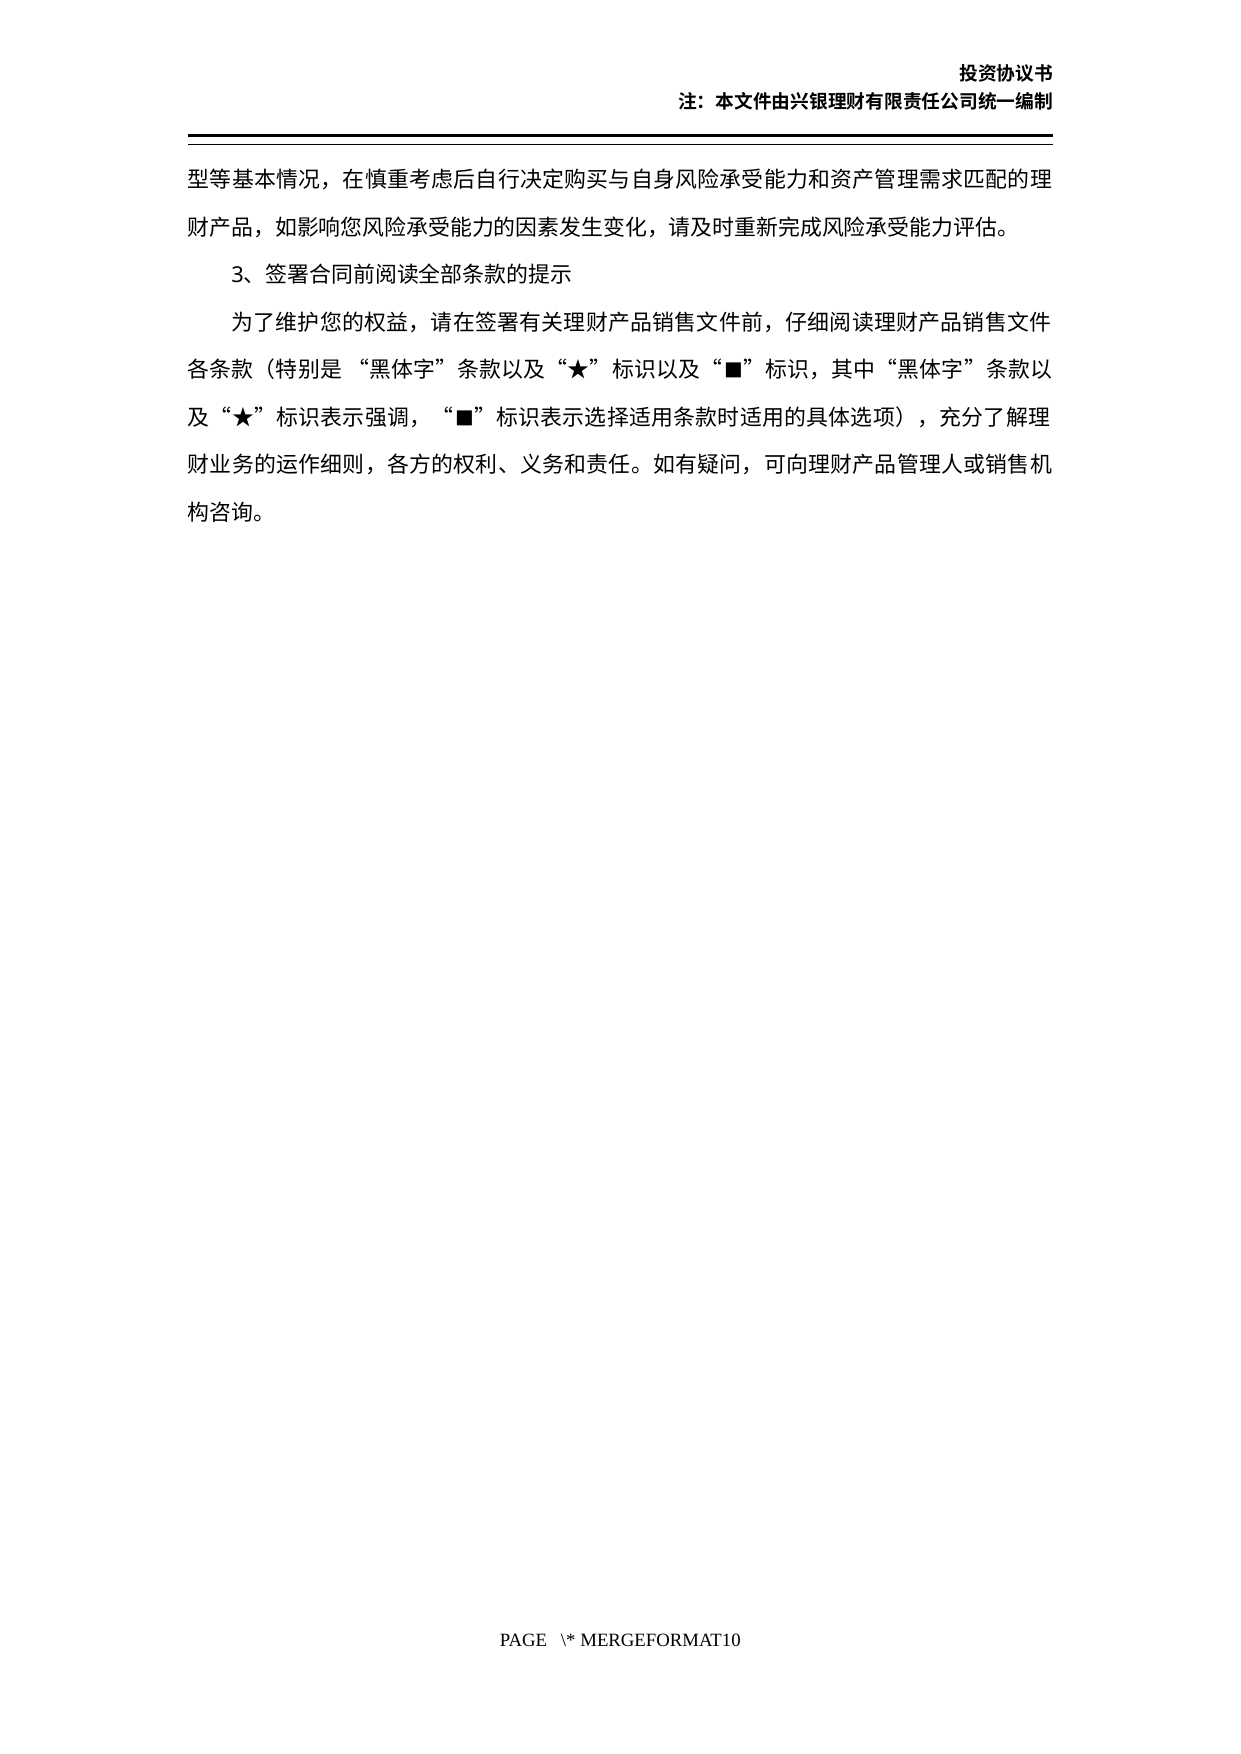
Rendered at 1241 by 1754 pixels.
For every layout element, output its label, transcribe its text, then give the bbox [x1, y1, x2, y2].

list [187, 162, 1053, 241]
list 为了维护您的权益，请在签署有关理财产品销售文件前，仔细阅读理财产品销售文件各条款（特别是 “黑体字”条款以及“★”标识以及“■”标识，其中“黑体字”条款以及“★”标识表示强调，“■”标识表示选择适用条款时适用的具体选项），充分了解理财业务的运作细则，各方的权利、义务和责任。如有疑问，可向理财产品管理人或销售机构咨询。 [187, 304, 1053, 526]
list 3、签署合同前阅读全部条款的提示 [187, 257, 1053, 289]
